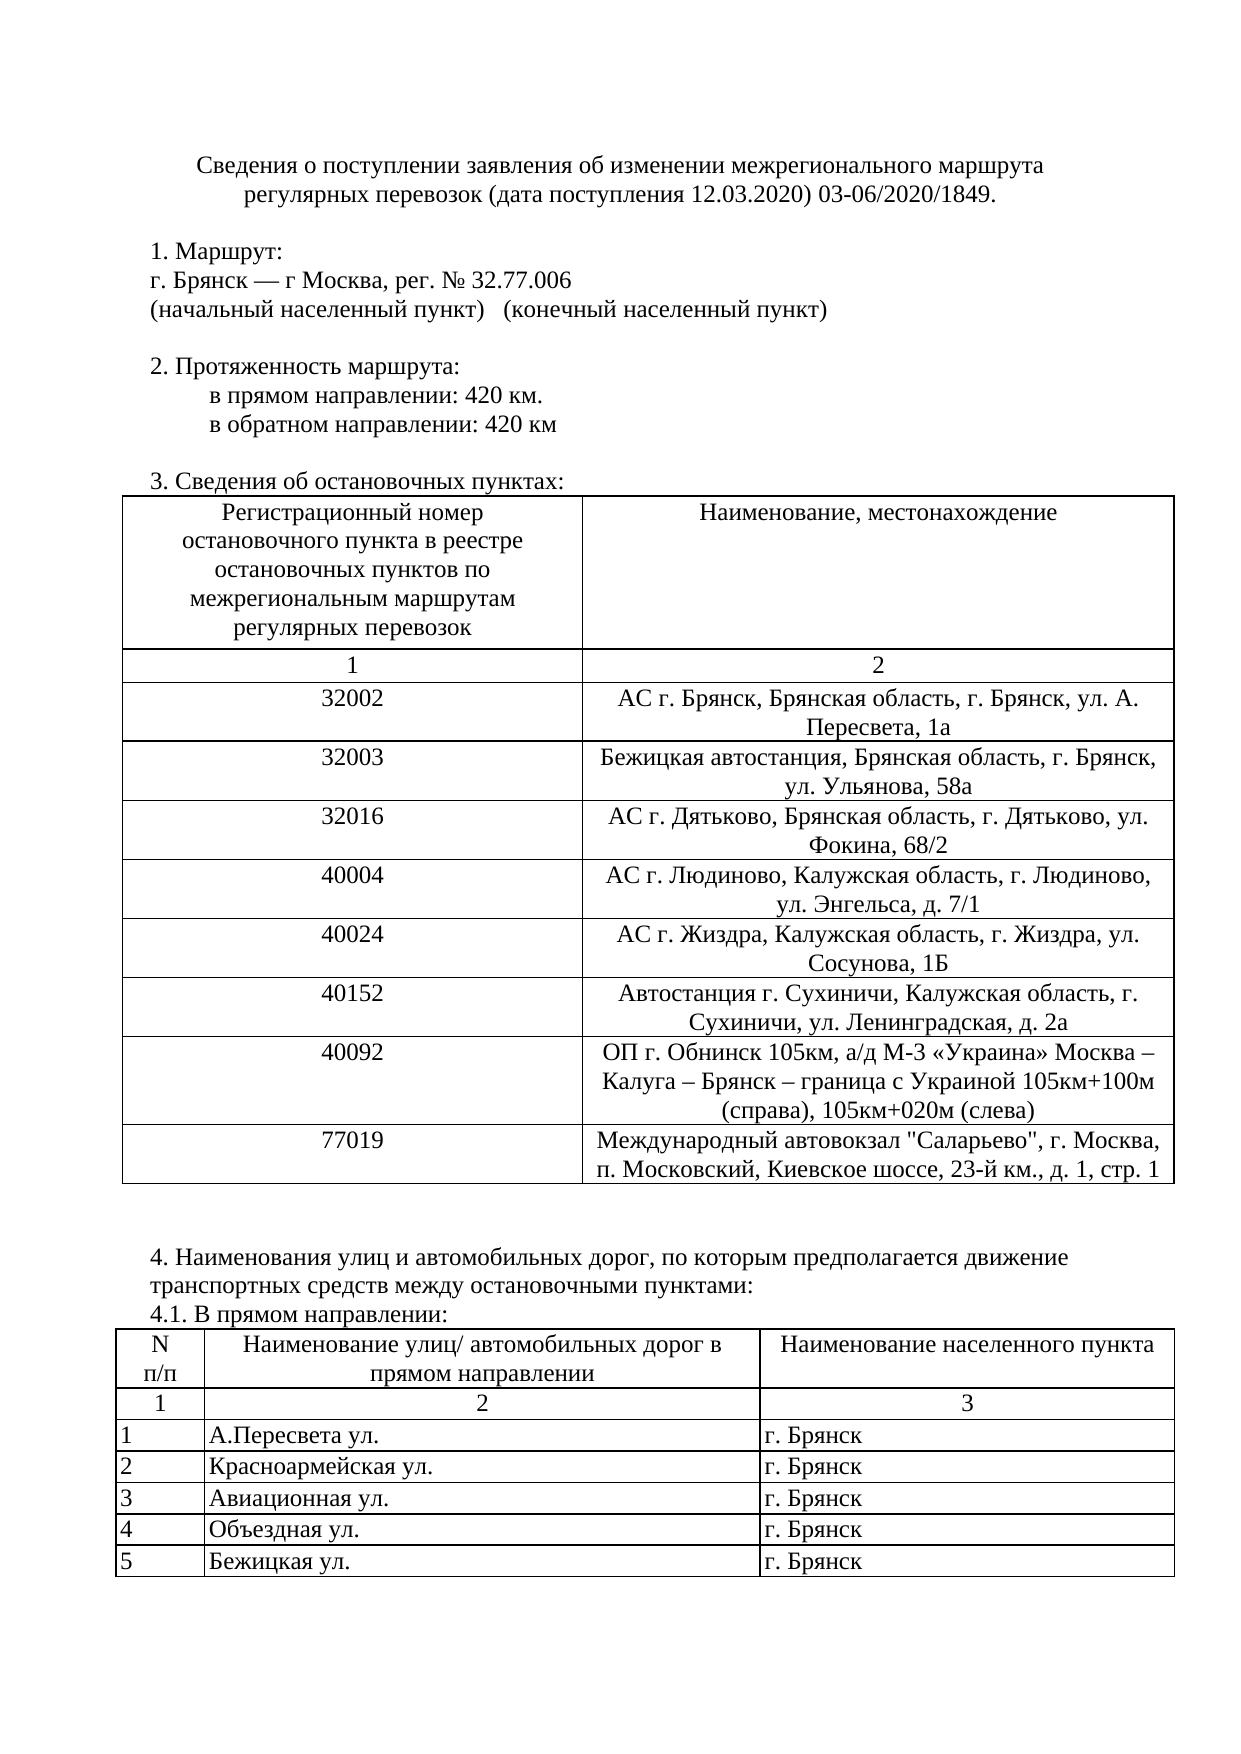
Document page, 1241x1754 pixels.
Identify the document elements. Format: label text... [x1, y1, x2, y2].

table_header Регистрационный номер остановочного пункта в реестре остановочных пунктов по межрегиональным маршрутам регулярных перевозок [123, 497, 582, 648]
table_cell Автостанция г. Сухиничи, Калужская область, г. Сухиничи, ул. Ленинградская, д. 2а [583, 978, 1173, 1036]
table_cell 3 [761, 1389, 1174, 1418]
text в прямом направлении: 420 км. [150, 380, 1090, 409]
table_cell 4 [117, 1515, 204, 1544]
text (начальный населенный пункт) (конечный населенный пункт) [150, 294, 1090, 322]
table_cell АС г. Дятьково, Брянская область, г. Дятьково, ул. Фокина, 68/2 [583, 801, 1173, 858]
table_cell 40004 [123, 860, 582, 918]
table_cell 3 [117, 1483, 204, 1513]
text г. Брянск — г Москва, рег. № 32.77.006 [150, 265, 1090, 294]
table_cell 32003 [123, 742, 582, 799]
table_cell 40092 [123, 1037, 582, 1123]
text 2. Протяженность маршрута: [150, 351, 1090, 380]
text Сведения о поступлении заявления об изменении межрегионального маршрута регулярных перевозок (дата поступления 12.03.2020) 03-06/2020/1849. [150, 150, 1090, 207]
text 3. Сведения об остановочных пунктах: [150, 466, 1090, 495]
table_cell Объездная ул. [205, 1515, 759, 1544]
table_cell ОП г. Обнинск 105км, а/д М-3 «Украина» Москва – Калуга – Брянск – граница с Украиной 105км+100м (справа), 105км+020м (слева) [583, 1037, 1173, 1123]
text в обратном направлении: 420 км [150, 409, 1090, 437]
table_cell 2 [205, 1389, 759, 1418]
table_cell 32016 [123, 801, 582, 858]
table_cell г. Брянск [761, 1546, 1174, 1576]
table_cell г. Брянск [761, 1515, 1174, 1544]
text 4.1. В прямом направлении: [150, 1299, 1090, 1328]
table_cell Международный автовокзал "Саларьево", г. Москва, п. Московский, Киевское шоссе, 23-й км., д. 1, стр. 1 [583, 1125, 1173, 1183]
table_header Наименование, местонахождение [583, 497, 1173, 648]
text 4. Наименования улиц и автомобильных дорог, по которым предполагается движение транспортных средств между остановочными пунктами: [150, 1242, 1090, 1299]
table_cell 5 [117, 1546, 204, 1576]
table_cell 77019 [123, 1125, 582, 1183]
table_cell г. Брянск [761, 1483, 1174, 1513]
table_header N п/п [117, 1330, 204, 1387]
table_cell Красноармейская ул. [205, 1452, 759, 1481]
table_header Наименование улиц/ автомобильных дорог в прямом направлении [205, 1330, 759, 1387]
text 1. Маршрут: [150, 236, 1090, 265]
table_cell 1 [117, 1389, 204, 1418]
table_cell АС г. Жиздра, Калужская область, г. Жиздра, ул. Сосунова, 1Б [583, 919, 1173, 977]
table_cell 2 [583, 650, 1173, 681]
table_cell АС г. Брянск, Брянская область, г. Брянск, ул. А. Пересвета, 1а [583, 683, 1173, 740]
table_cell Бежицкая автостанция, Брянская область, г. Брянск, ул. Ульянова, 58а [583, 742, 1173, 799]
table_header Наименование населенного пункта [761, 1330, 1174, 1387]
table_cell 2 [117, 1452, 204, 1481]
table_cell АС г. Людиново, Калужская область, г. Людиново, ул. Энгельса, д. 7/1 [583, 860, 1173, 918]
table_cell 1 [117, 1420, 204, 1450]
table_cell 1 [123, 650, 582, 681]
table_cell г. Брянск [761, 1452, 1174, 1481]
table_cell 40152 [123, 978, 582, 1036]
table_cell г. Брянск [761, 1420, 1174, 1450]
table_cell Бежицкая ул. [205, 1546, 759, 1576]
table_cell 32002 [123, 683, 582, 740]
table_cell А.Пересвета ул. [205, 1420, 759, 1450]
table_cell 40024 [123, 919, 582, 977]
table_cell Авиационная ул. [205, 1483, 759, 1513]
